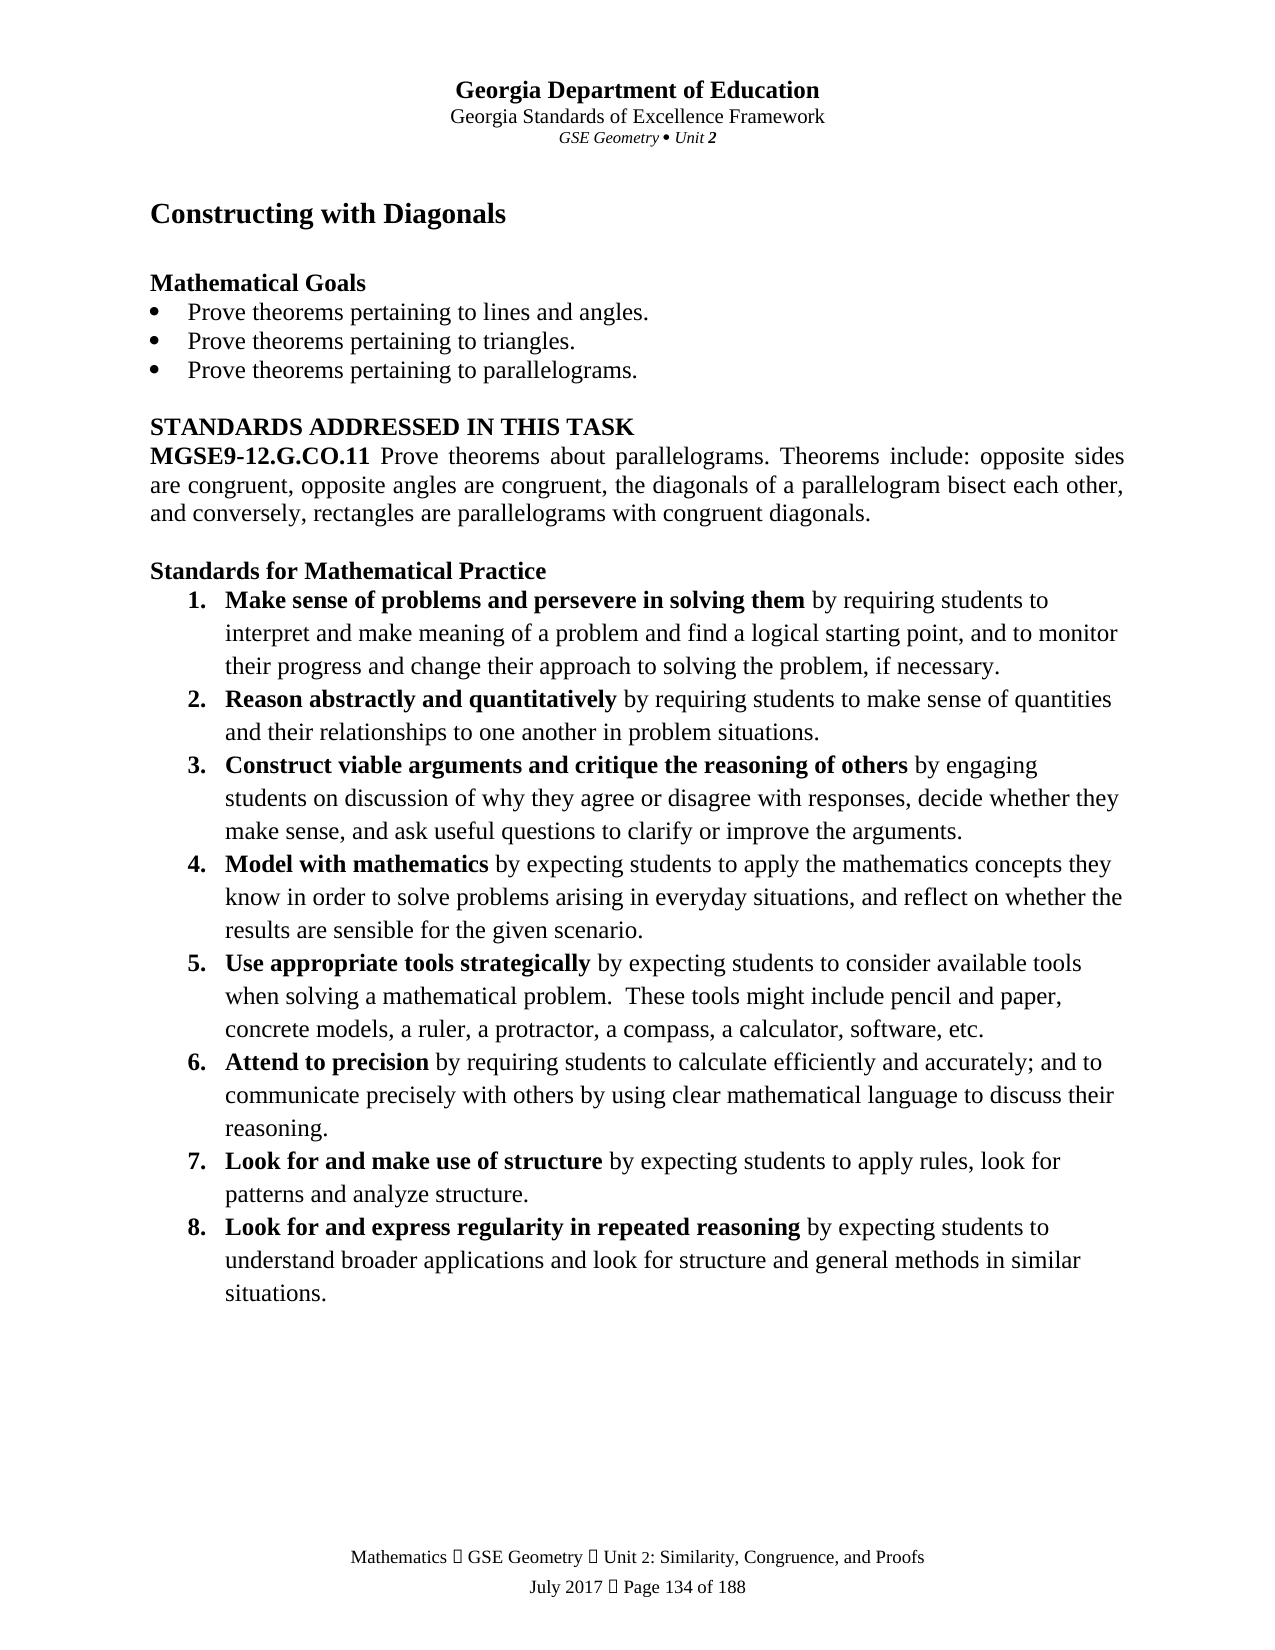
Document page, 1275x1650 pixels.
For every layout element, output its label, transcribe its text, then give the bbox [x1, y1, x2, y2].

text MGSE9-12.G.CO.11 Prove theorems about parallelograms. Theorems include: opposite sides are congruent, opposite angles are congruent, the diagonals of a parallelogram bisect each other, and conversely, rectangles are parallelograms with congruent diagonals. [150, 441, 1125, 527]
list Construct viable arguments and critique the reasoning of others by engaging students on discussion of why they agree or disagree with responses, decide whether they make sense, and ask useful questions to clarify or improve the arguments. [187, 750, 1125, 845]
text Standards for Mathematical Practice [150, 556, 1125, 585]
list Prove theorems pertaining to triangles. [150, 326, 1125, 355]
list Look for and express regularity in repeated reasoning by expecting students to understand broader applications and look for structure and general methods in similar situations. [187, 1212, 1125, 1307]
list Prove theorems pertaining to parallelograms. [150, 355, 1125, 383]
list Reason abstractly and quantitatively by requiring students to make sense of quantities and their relationships to one another in problem situations. [187, 684, 1125, 746]
list Make sense of problems and persevere in solving them by requiring students to interpret and make meaning of a problem and find a logical starting point, and to monitor their progress and change their approach to solving the problem, if necessary. [187, 585, 1125, 679]
list Attend to precision by requiring students to calculate efficiently and accurately; and to communicate precisely with others by using clear mathematical language to discuss their reasoning. [187, 1047, 1125, 1142]
list Prove theorems pertaining to lines and angles. [150, 297, 1125, 326]
text STANDARDS ADDRESSED IN THIS TASK [150, 412, 1125, 441]
text Mathematical Goals [150, 268, 1125, 297]
subtitle Constructing with Diagonals [150, 197, 1125, 230]
list Look for and make use of structure by expecting students to apply rules, look for patterns and analyze structure. [187, 1146, 1125, 1208]
list Model with mathematics by expecting students to apply the mathematics concepts they know in order to solve problems arising in everyday situations, and reflect on whether the results are sensible for the given scenario. [187, 849, 1125, 944]
list Use appropriate tools strategically by expecting students to consider available tools when solving a mathematical problem. These tools might include pencil and paper, concrete models, a ruler, a protractor, a compass, a calculator, software, etc. [187, 948, 1125, 1043]
